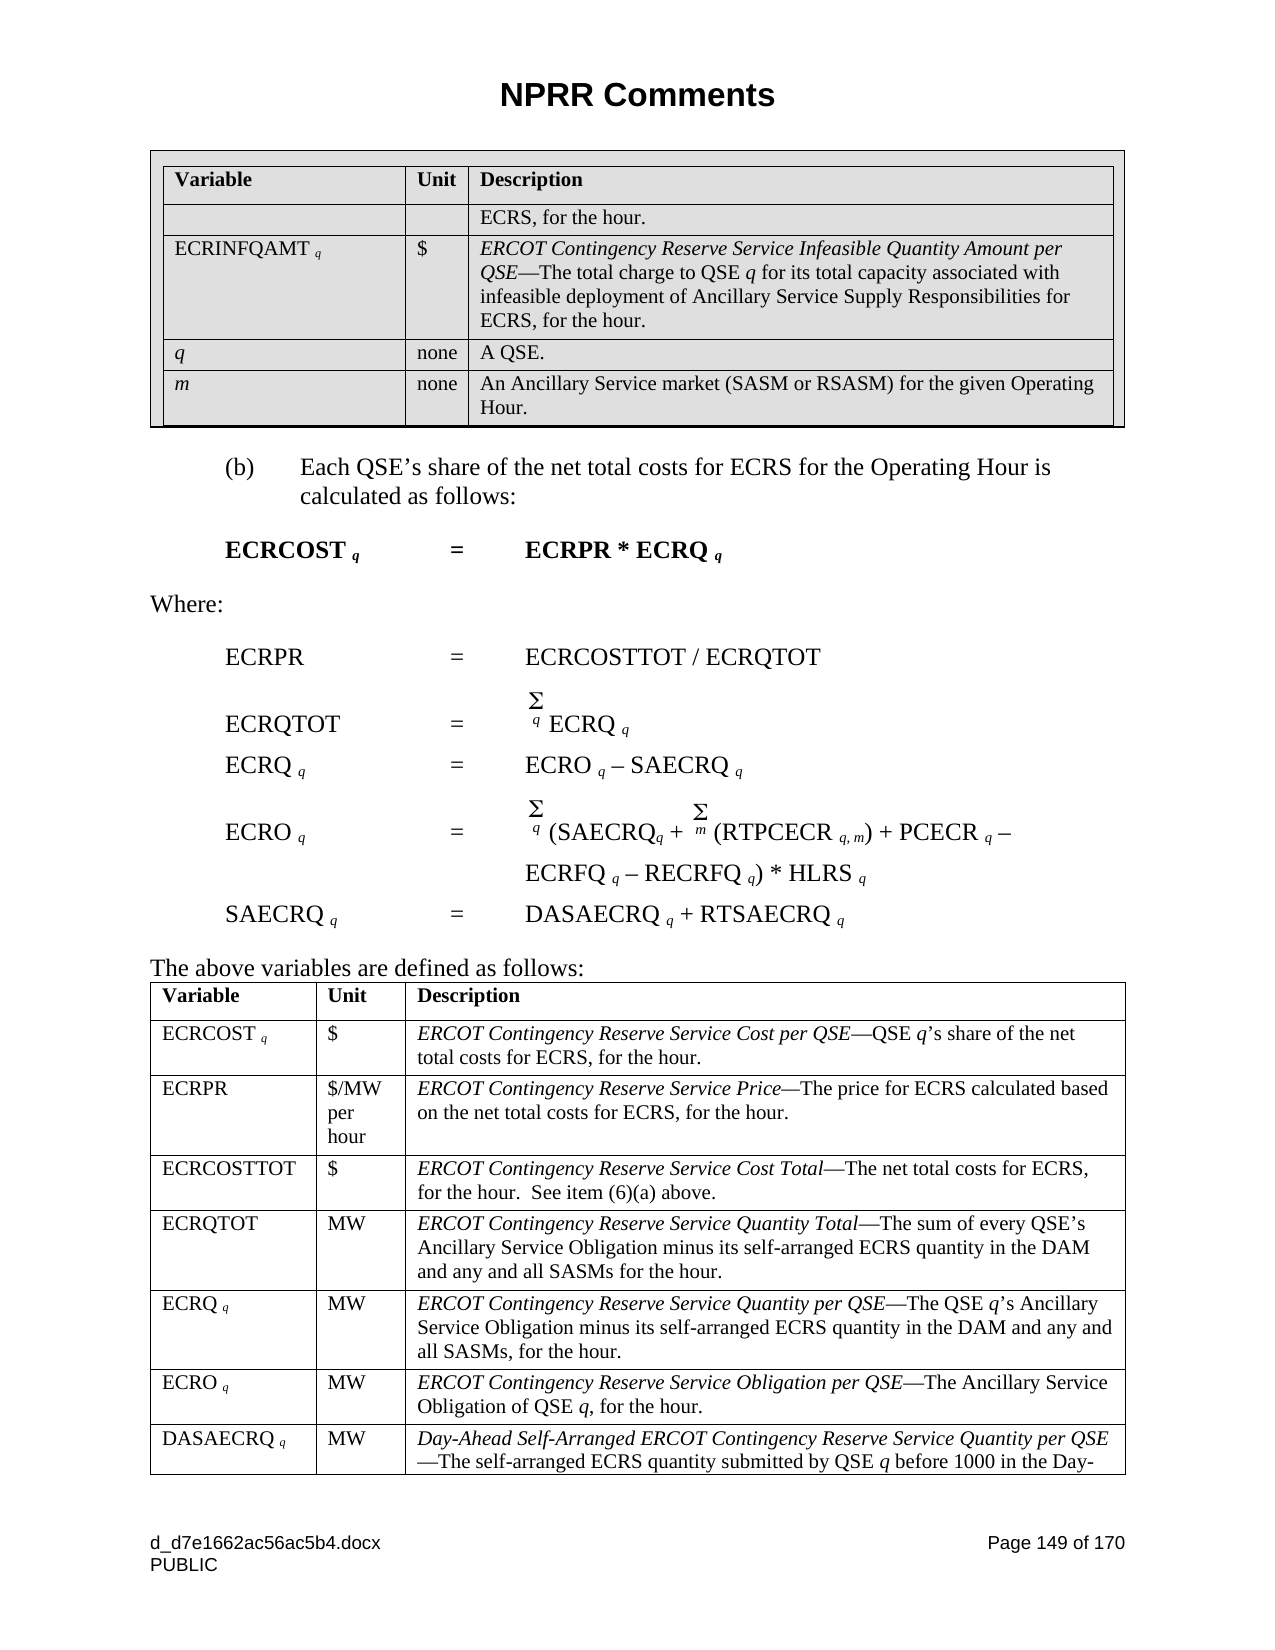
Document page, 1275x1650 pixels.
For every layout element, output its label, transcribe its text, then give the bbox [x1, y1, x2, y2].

table_cell ERCOT Contingency Reserve Service Quantity per QSE—The QSE q’s Ancillary Service Obligation minus its self-arranged ECRS quantity in the DAM and any and all SASMs, for the hour. [406, 1291, 1125, 1369]
text SAECRQ q = DASAECRQ q + RTSAECRQ q [225, 899, 1125, 928]
table_cell MW [317, 1291, 405, 1369]
table_cell ECRQTOT [151, 1211, 316, 1289]
table_cell ECRCOST q [151, 1021, 316, 1075]
table_cell $ [317, 1156, 405, 1210]
text ECRPR = ECRCOSTTOT / ECRQTOT [225, 642, 1125, 671]
table_header Unit [317, 983, 405, 1020]
table_header Description [406, 983, 1125, 1020]
text ECRO q = (SAECRQq + (RTPCECR q, m) + PCECR q – [225, 792, 1125, 846]
text (b) Each QSE’s share of the net total costs for ECRS for the Operating Hour is calculated as follows: [225, 452, 1125, 510]
text The above variables are defined as follows: [150, 953, 1125, 982]
table_cell ECRCOSTTOT [151, 1156, 316, 1210]
table_cell ERCOT Contingency Reserve Service Quantity Total—The sum of every QSE’s Ancillary Service Obligation minus its self-arranged ECRS quantity in the DAM and any and all SASMs for the hour. [406, 1211, 1125, 1289]
table_cell ECRQ q [151, 1291, 316, 1369]
table_cell ERCOT Contingency Reserve Service Cost Total—The net total costs for ECRS, for the hour. See item (6)(a) above. [406, 1156, 1125, 1210]
text ECRQTOT = ECRQ q [225, 684, 1125, 738]
table_header Variable [151, 983, 316, 1020]
table_cell DASAECRQ q [151, 1425, 316, 1473]
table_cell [406, 1425, 1125, 1473]
table_cell MW [317, 1425, 405, 1473]
table_cell MW [317, 1211, 405, 1289]
text ECRQ q = ECRO q – SAECRQ q [225, 750, 1125, 779]
text ECRFQ q – RECRFQ q) * HLRS q [450, 858, 1125, 887]
text ECRCOST q = ECRPR * ECRQ q [225, 535, 1125, 564]
table_cell MW [317, 1370, 405, 1424]
table_cell ERCOT Contingency Reserve Service Price—The price for ECRS calculated based on the net total costs for ECRS, for the hour. [406, 1076, 1125, 1154]
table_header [151, 151, 1124, 426]
table_cell $/MW per hour [317, 1076, 405, 1154]
table_cell $ [317, 1021, 405, 1075]
table_cell ECRPR [151, 1076, 316, 1154]
table_cell ECRO q [151, 1370, 316, 1424]
text Where: [150, 589, 1125, 617]
table_cell ERCOT Contingency Reserve Service Cost per QSE—QSE q’s share of the net total costs for ECRS, for the hour. [406, 1021, 1125, 1075]
table_cell ERCOT Contingency Reserve Service Obligation per QSE—The Ancillary Service Obligation of QSE q, for the hour. [406, 1370, 1125, 1424]
